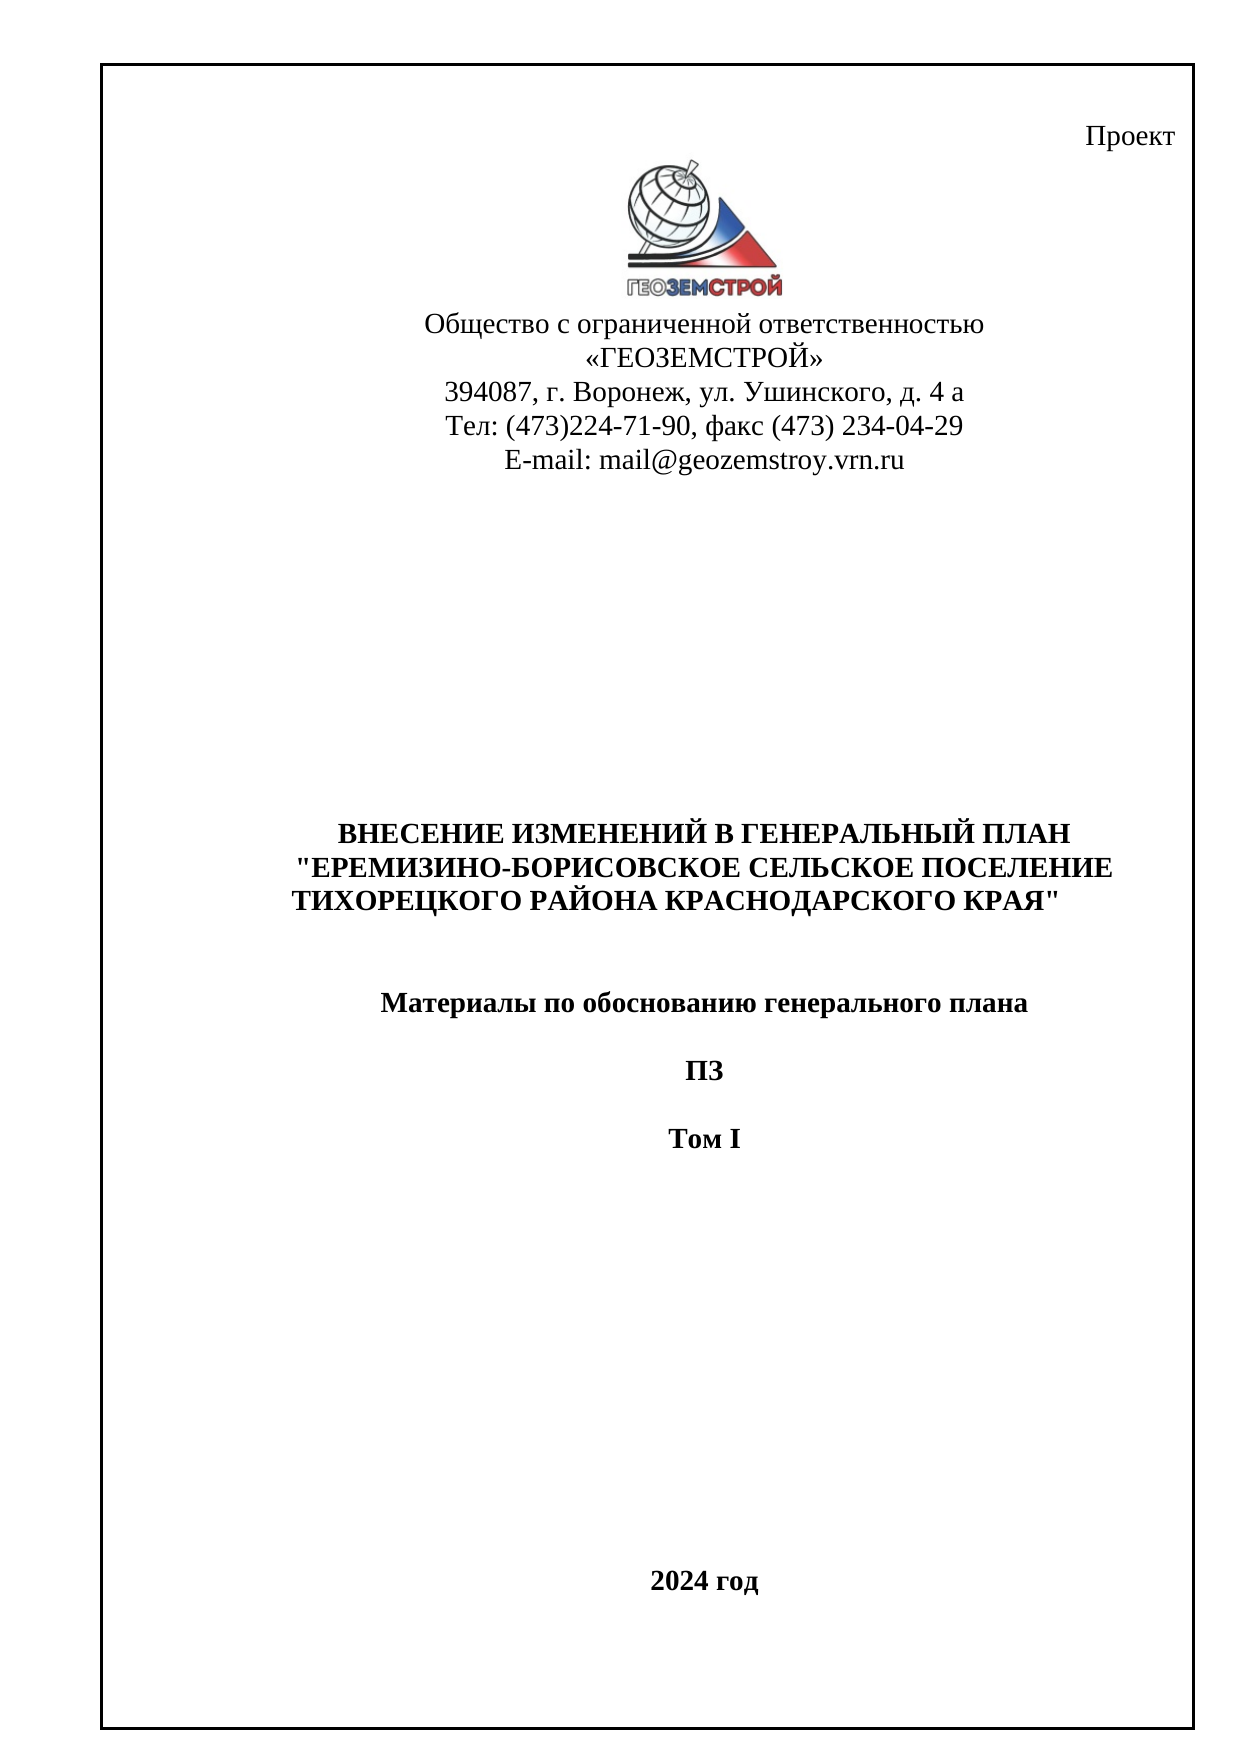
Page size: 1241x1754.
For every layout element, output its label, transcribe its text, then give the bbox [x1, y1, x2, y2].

text 2024 год [177, 1563, 1175, 1596]
text «ГЕОЗЕМСТРОЙ» [177, 341, 1175, 374]
text . Воронеж, ул. Ушинского, д. 4 а [177, 374, 1175, 408]
text Общество с ограниченной ответственностью [177, 307, 1175, 340]
text Тел: (473)224-71-90, факс (473) 234-04-29 [177, 408, 1175, 442]
text ВНЕСЕНИЕ ИЗМЕНЕНИЙ В ГЕНЕРАЛЬНЫЙ ПЛАН [177, 816, 1175, 849]
text E-mail: mail@geozemstroy.vrn.ru [177, 442, 1175, 476]
text Проект [177, 118, 1175, 152]
text ПЗ [177, 1053, 1175, 1087]
picture [621, 152, 788, 307]
text "ЕРЕМИЗИНО-БОРИСОВСКОЕ СЕЛЬСКОЕ ПОСЕЛЕНИЕ ТИХОРЕЦКОГО РАЙОНА КРАСНОДАРСКОГО КРАЯ" [177, 850, 1175, 917]
text Том I [177, 1121, 1175, 1155]
text Материалы по обоснованию генерального плана [177, 985, 1175, 1019]
